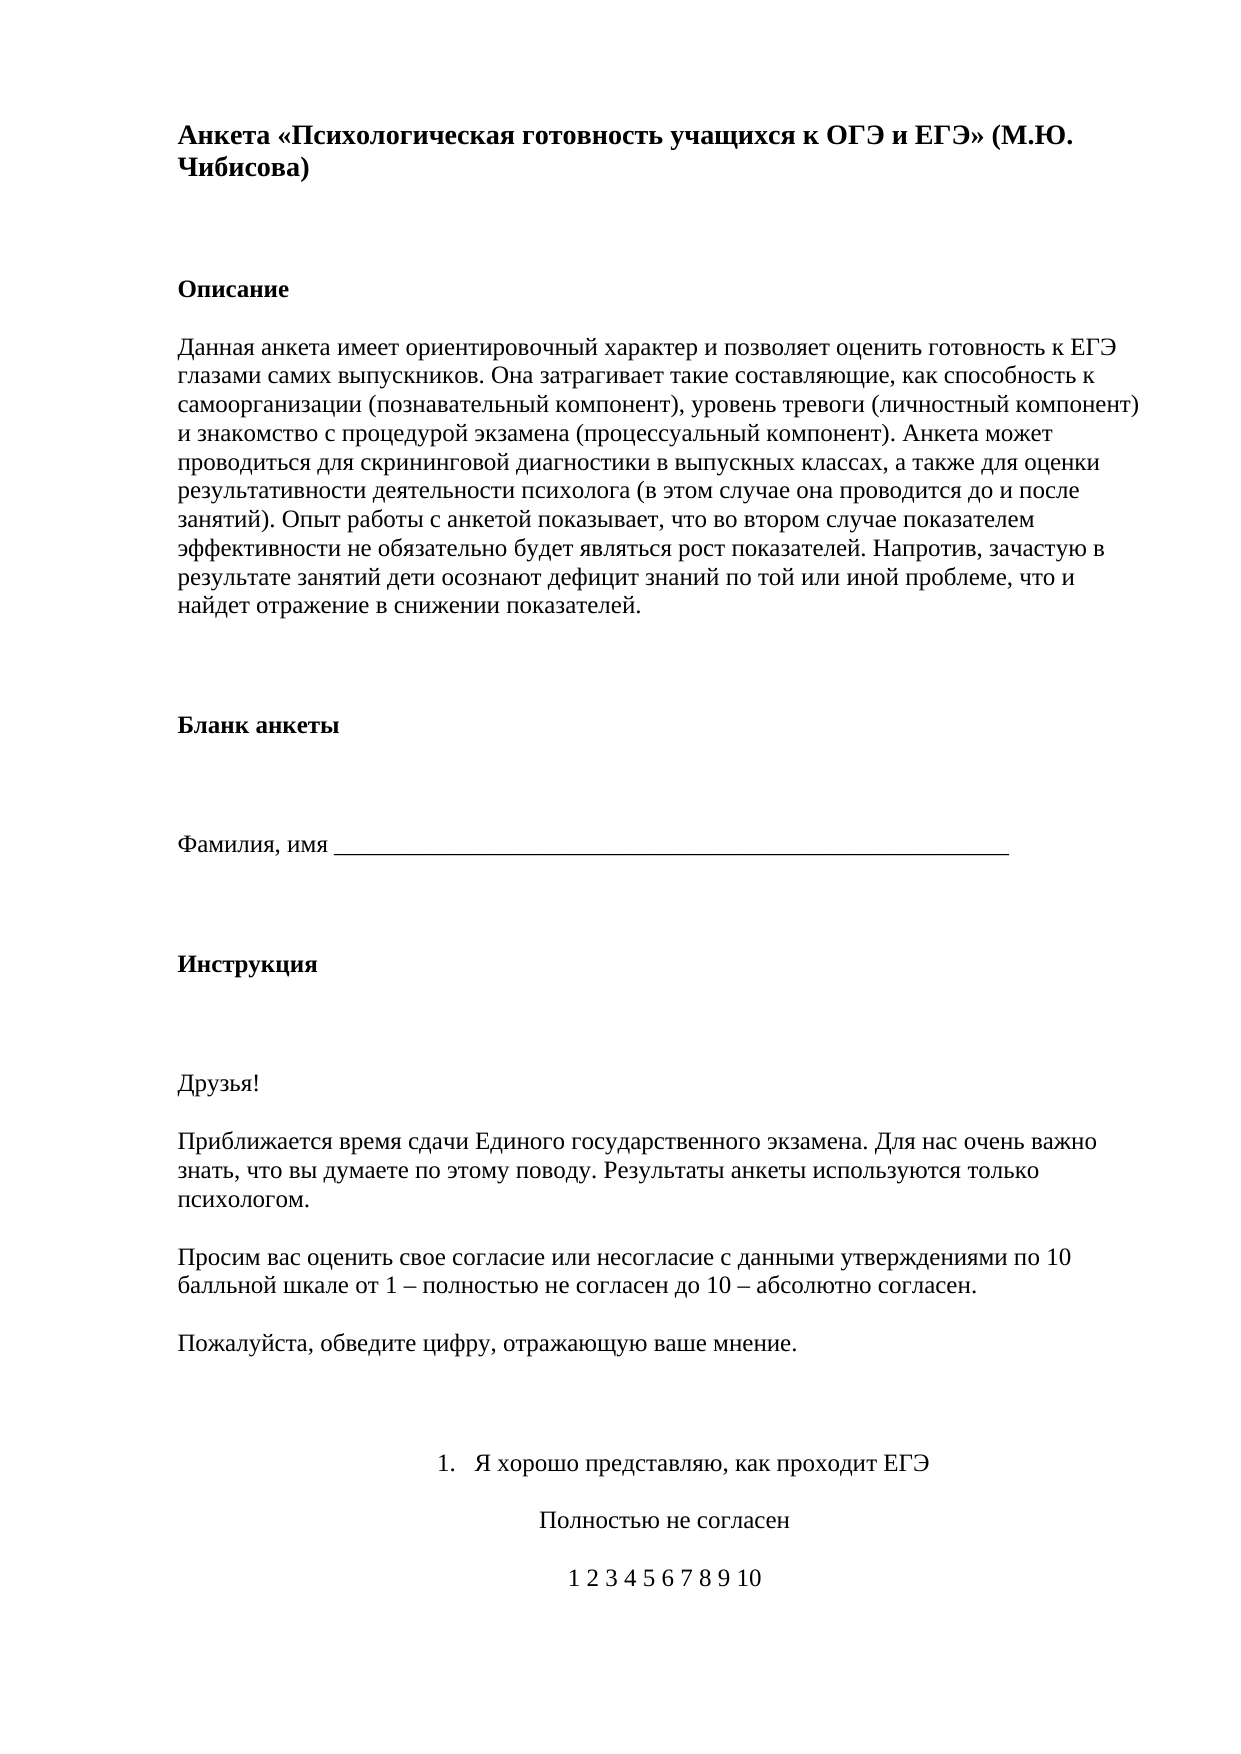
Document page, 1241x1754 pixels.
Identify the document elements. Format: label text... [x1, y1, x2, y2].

text Описание [177, 274, 1152, 302]
text Полностью не согласен [177, 1506, 1152, 1534]
text 1 2 3 4 5 6 7 8 9 10 [177, 1563, 1152, 1592]
text Пожалуйста, обведите цифру, отражающую ваше мнение. [177, 1328, 1152, 1357]
text Приближается время сдачи Единого государственного экзамена. Для нас очень важно знать, что вы думаете по этому поводу. Результаты анкеты используются только психологом. [177, 1126, 1152, 1212]
text Друзья! [177, 1068, 1152, 1097]
text Инструкция [177, 949, 1152, 977]
text Бланк анкеты [177, 710, 1152, 738]
text Фамилия, имя ______________________________________________________ [177, 829, 1152, 858]
text Данная анкета имеет ориентировочный характер и позволяет оценить готовность к ЕГЭ глазами самих выпускников. Она затрагивает такие составляющие, как способность к самоорганизации (познавательный компонент), уровень тревоги (личностный компонент) и знакомство с процедурой экзамена (процессуальный компонент). Анкета может проводиться для скрининговой диагностики в выпускных классах, а также для оценки результативности деятельности психолога (в этом случае она проводится до и после занятий). Опыт работы с анкетой показывает, что во втором случае показателем эффективности не обязательно будет являться рост показателей. Напротив, зачастую в результате занятий дети осознают дефицит знаний по той или иной проблеме, что и найдет отражение в снижении показателей. [177, 332, 1152, 619]
list Я хорошо представляю, как проходит ЕГЭ [215, 1448, 1152, 1476]
text Анкета «Психологическая готовность учащихся к ОГЭ и ЕГЭ» (М.Ю. Чибисова) [177, 118, 1152, 183]
text Просим вас оценить свое согласие или несогласие с данными утверждениями по 10 балльной шкале от 1 – полностью не согласен до 10 – абсолютно согласен. [177, 1242, 1152, 1299]
